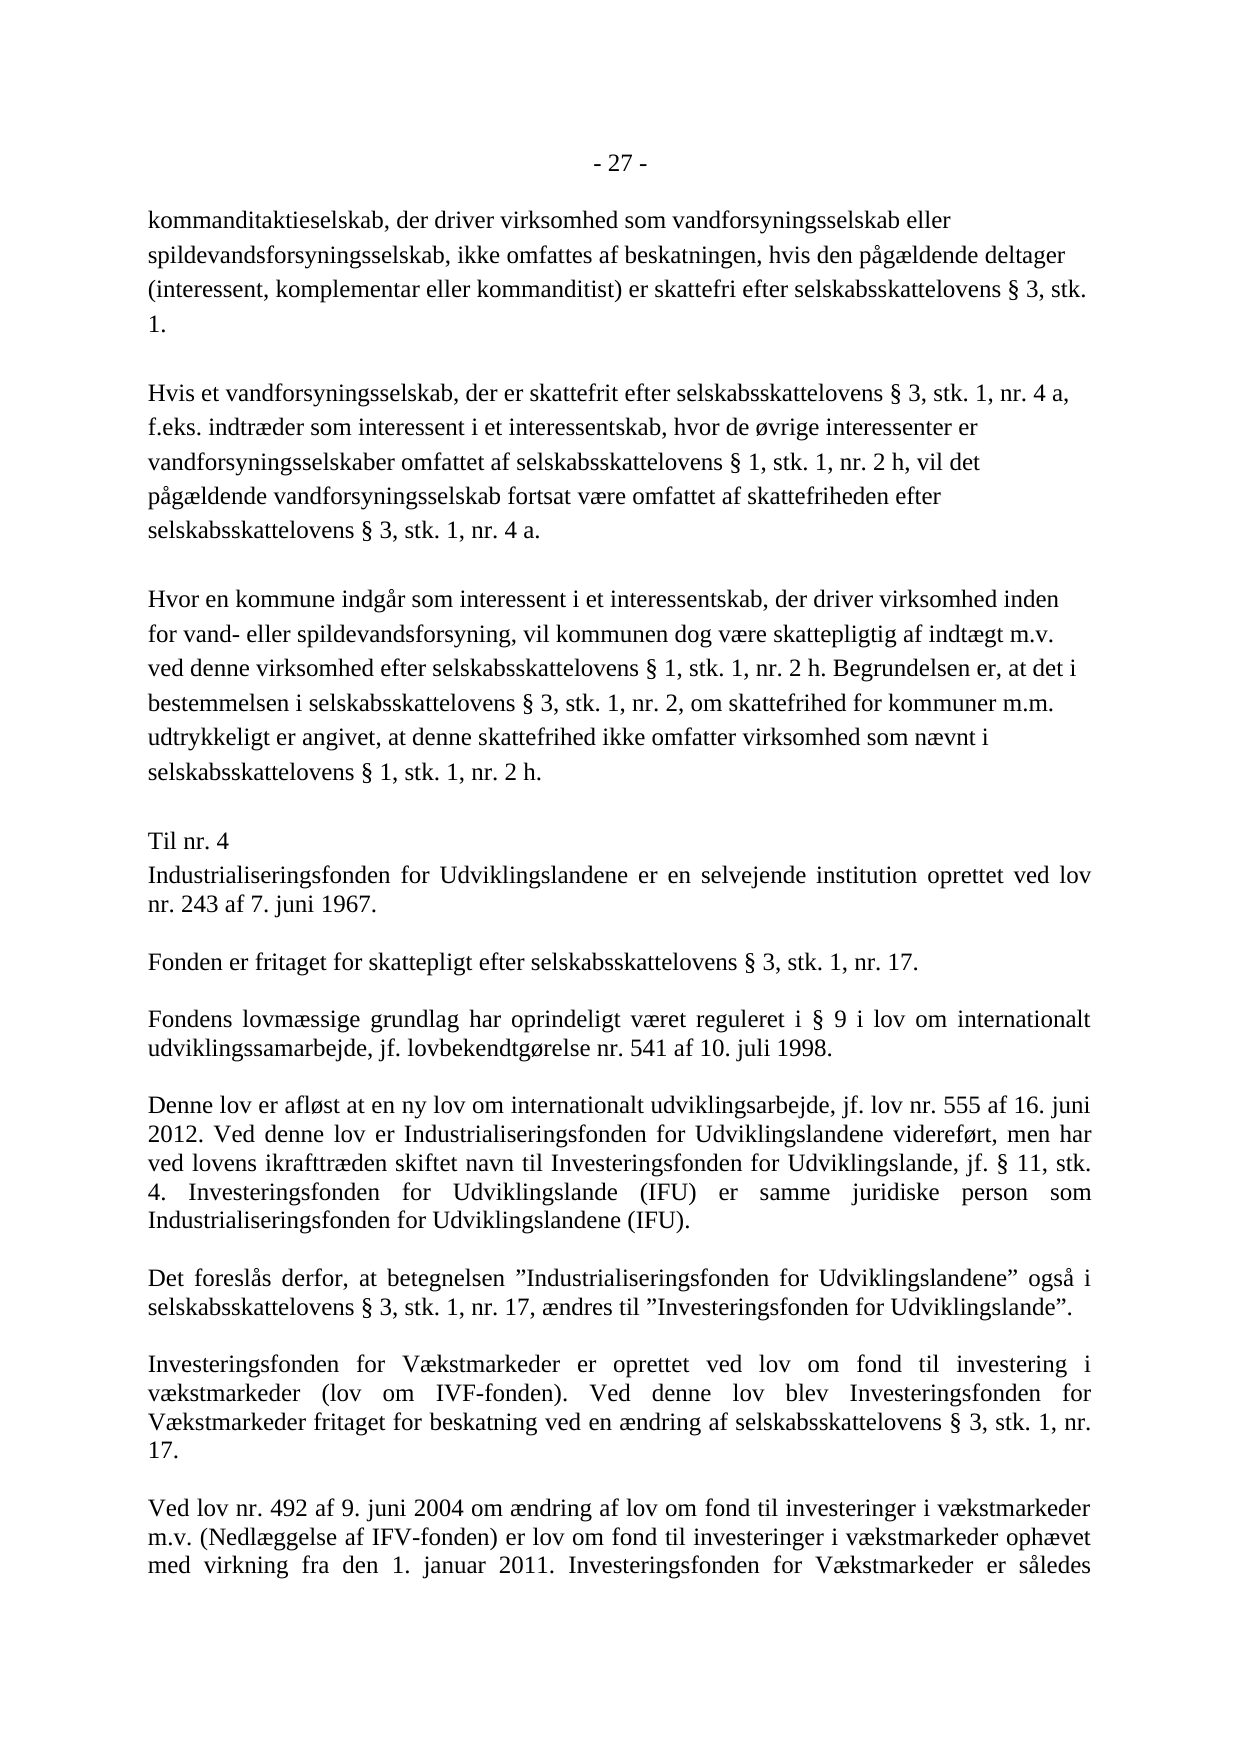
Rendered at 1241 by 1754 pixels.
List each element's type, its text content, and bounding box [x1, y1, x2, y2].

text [148, 205, 1092, 337]
text Hvis et vandforsyningsselskab, der er skattefrit efter selskabsskattelovens § 3, stk. 1, nr. 4 a, f.eks. indtræder som interessent i et interessentskab, hvor de øvrige interessenter er vandforsyningsselskaber omfattet af selskabsskattelovens § 1, stk. 1, nr. 2 h, vil det pågældende vandforsyningsselskab fortsat være omfattet af skattefriheden efter selskabsskattelovens § 3, stk. 1, nr. 4 a. [148, 378, 1092, 544]
text Til nr. 4 [148, 826, 1092, 854]
text Denne lov er afløst at en ny lov om internationalt udviklingsarbejde, jf. lov nr. 555 af 16. juni 2012. Ved denne lov er Industrialiseringsfonden for Udviklingslandene videreført, men har ved lovens ikrafttræden skiftet navn til Investeringsfonden for Udviklingslande, jf. § 11, stk. 4. Investeringsfonden for Udviklingslande (IFU) er samme juridiske person som Industrialiseringsfonden for Udviklingslandene (IFU). [148, 1090, 1092, 1234]
text Fonden er fritaget for skattepligt efter selskabsskattelovens § 3, stk. 1, nr. 17. [148, 947, 1092, 975]
text Investeringsfonden for Vækstmarkeder er oprettet ved lov om fond til investering i vækstmarkeder (lov om IVF-fonden). Ved denne lov blev Investeringsfonden for Vækstmarkeder fritaget for beskatning ved en ændring af selskabsskattelovens § 3, stk. 1, nr. 17. [148, 1349, 1092, 1464]
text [148, 1493, 1092, 1579]
text Industrialiseringsfonden for Udviklingslandene er en selvejende institution oprettet ved lov nr. 243 af 7. juni 1967. [148, 860, 1092, 918]
text Fondens lovmæssige grundlag har oprindeligt været reguleret i § 9 i lov om internationalt udviklingssamarbejde, jf. lovbekendtgørelse nr. 541 af 10. juli 1998. [148, 1004, 1092, 1062]
text Det foreslås derfor, at betegnelsen ”Industrialiseringsfonden for Udviklingslandene” også i selskabsskattelovens § 3, stk. 1, nr. 17, ændres til ”Investeringsfonden for Udviklingslande”. [148, 1263, 1092, 1320]
text Hvor en kommune indgår som interessent i et interessentskab, der driver virksomhed inden for vand- eller spildevandsforsyning, vil kommunen dog være skattepligtig af indtægt m.v. ved denne virksomhed efter selskabsskattelovens § 1, stk. 1, nr. 2 h. Begrundelsen er, at det i bestemmelsen i selskabsskattelovens § 3, stk. 1, nr. 2, om skattefrihed for kommuner m.m. udtrykkeligt er angivet, at denne skattefrihed ikke omfatter virksomhed som nævnt i selskabsskattelovens § 1, stk. 1, nr. 2 h. [148, 584, 1092, 786]
